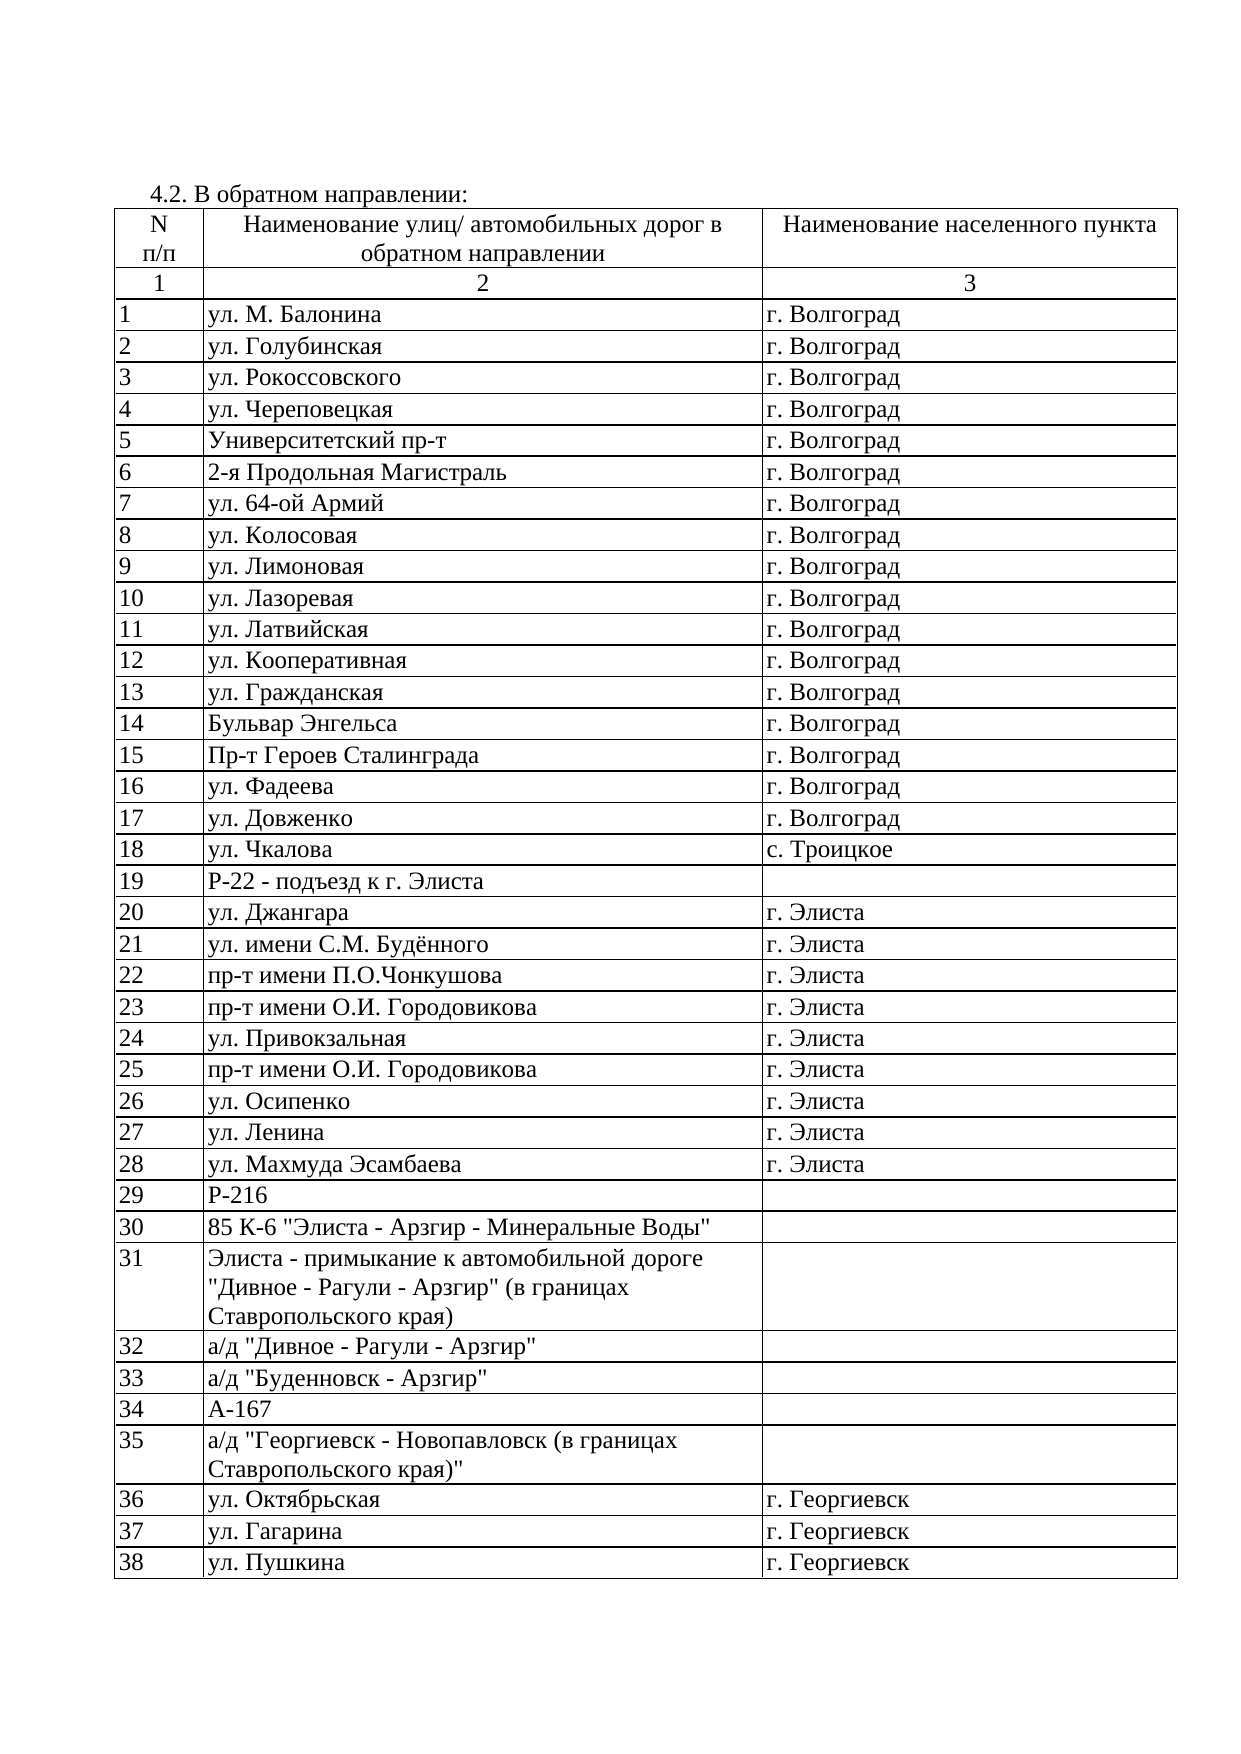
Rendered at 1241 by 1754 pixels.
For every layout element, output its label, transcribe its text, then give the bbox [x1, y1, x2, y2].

table_cell 27 [115, 1117, 203, 1147]
table_cell ул. Осипенко [204, 1086, 762, 1116]
table_cell г. Волгоград [763, 644, 1177, 676]
table_cell 19 [115, 865, 203, 896]
table_cell ул. Джангара [204, 897, 762, 927]
table_cell г. Элиста [763, 1116, 1177, 1147]
table_cell ул. Кооперативная [204, 646, 762, 676]
table_cell 22 [115, 960, 203, 990]
table_cell Р-22 - подъезд к г. Элиста [204, 866, 762, 896]
table_cell 2 [115, 331, 203, 361]
table_cell [763, 1210, 1177, 1242]
table_cell [763, 1242, 1177, 1329]
table_cell 3 [763, 267, 1177, 298]
table_cell г. Волгоград [763, 550, 1177, 581]
table_cell ул. имени С.М. Будённого [204, 929, 762, 959]
table_cell г. Волгоград [763, 707, 1177, 738]
table_cell [763, 1393, 1177, 1424]
table_cell г. Волгоград [763, 676, 1177, 707]
table_cell ул. Привокзальная [204, 1023, 762, 1053]
table_cell ул. Довженко [204, 803, 762, 833]
table_cell 20 [115, 897, 203, 927]
table_cell 2 [204, 268, 762, 298]
table_cell г. Георгиевск [763, 1483, 1177, 1514]
table_cell г. Георгиевск [763, 1546, 1177, 1577]
table_cell ул. Чкалова [204, 835, 762, 864]
table_cell 6 [115, 456, 203, 487]
table_cell 1 [115, 268, 203, 298]
table_cell ул. Ленина [204, 1118, 762, 1147]
table_cell 10 [115, 582, 203, 613]
table_cell г. Волгоград [763, 770, 1177, 801]
table_cell ул. Пушкина [204, 1548, 762, 1577]
table_cell г. Волгоград [763, 518, 1177, 550]
table_header Наименование улиц/ автомобильных дорог в обратном направлении [204, 209, 762, 267]
table_cell г. Георгиевск [763, 1515, 1177, 1546]
table_cell 5 [115, 425, 203, 455]
table_cell г. Элиста [763, 1053, 1177, 1084]
table_cell г. Волгоград [763, 739, 1177, 770]
table_cell 28 [115, 1149, 203, 1179]
table_cell 16 [115, 771, 203, 801]
table_cell г. Элиста [763, 1148, 1177, 1179]
table_cell а/д "Буденновск - Арзгир" [204, 1363, 762, 1392]
table_cell а/д "Дивное - Рагули - Арзгир" [204, 1331, 762, 1361]
table_cell 85 К-6 "Элиста - Арзгир - Минеральные Воды" [204, 1212, 762, 1242]
table_cell г. Волгоград [763, 487, 1177, 518]
table_cell 17 [115, 803, 203, 833]
table_cell 11 [115, 614, 203, 644]
table_cell 18 [115, 834, 203, 864]
table_cell 14 [115, 708, 203, 738]
table_cell [763, 1330, 1177, 1361]
table_cell 35 [115, 1425, 203, 1483]
table_cell г. Элиста [763, 927, 1177, 959]
text 4.2. В обратном направлении: [150, 179, 1090, 207]
table_cell 36 [115, 1484, 203, 1514]
table_cell ул. Октябрьская [204, 1485, 762, 1514]
table_cell с. Троицкое [763, 833, 1177, 864]
table_cell ул. Рокоссовского [204, 363, 762, 392]
table_cell а/д "Георгиевск - Новопавловск (в границах Ставропольского края)" [204, 1426, 762, 1483]
table_cell г. Элиста [763, 959, 1177, 990]
table_cell Пр-т Героев Сталинграда [204, 740, 762, 770]
table_cell Бульвар Энгельса [204, 709, 762, 738]
table_cell 38 [115, 1547, 203, 1577]
table_cell пр-т имени О.И. Городовикова [204, 1055, 762, 1084]
table_cell ул. Череповецкая [204, 394, 762, 424]
table_cell 15 [115, 740, 203, 770]
table_cell г. Волгоград [763, 330, 1177, 361]
table_cell 13 [115, 677, 203, 707]
table_cell 31 [115, 1243, 203, 1329]
table_cell ул. Махмуда Эсамбаева [204, 1149, 762, 1179]
table_cell 12 [115, 645, 203, 676]
table_cell 9 [115, 551, 203, 581]
table_cell 3 [115, 362, 203, 392]
table_cell ул. Голубинская [204, 331, 762, 361]
table_cell Элиста - примыкание к автомобильной дороге "Дивное - Рагули - Арзгир" (в границах Ставропольского края) [204, 1243, 762, 1329]
table_cell 34 [115, 1394, 203, 1424]
table_cell г. Волгоград [763, 801, 1177, 833]
table_cell г. Волгоград [763, 455, 1177, 487]
table_cell ул. Гагарина [204, 1516, 762, 1546]
table_cell ул. Гражданская [204, 677, 762, 707]
table_cell 33 [115, 1362, 203, 1392]
table_cell 1 [115, 299, 203, 329]
table_cell Р-216 [204, 1181, 762, 1210]
table_cell 24 [115, 1023, 203, 1053]
table_header Наименование населенного пункта [763, 209, 1177, 267]
table_cell 29 [115, 1180, 203, 1210]
table_cell ул. Латвийская [204, 614, 762, 644]
table_cell Университетский пр-т [204, 426, 762, 455]
table_cell [763, 1361, 1177, 1392]
table_cell г. Элиста [763, 896, 1177, 927]
table_cell 37 [115, 1516, 203, 1546]
table_cell г. Элиста [763, 990, 1177, 1022]
table_cell А-167 [204, 1394, 762, 1424]
table_cell ул. Колосовая [204, 520, 762, 550]
table_cell 8 [115, 519, 203, 550]
table_cell 7 [115, 488, 203, 518]
table_cell ул. Фадеева [204, 772, 762, 801]
table_cell г. Волгоград [763, 581, 1177, 613]
table_cell [763, 1424, 1177, 1483]
table_cell ул. Лазоревая [204, 583, 762, 613]
table_cell 2-я Продольная Магистраль [204, 457, 762, 487]
table_cell 4 [115, 394, 203, 424]
table_cell 26 [115, 1086, 203, 1116]
table_cell г. Волгоград [763, 424, 1177, 455]
table_header N п/п [115, 209, 203, 267]
table_cell г. Волгоград [763, 393, 1177, 424]
table_cell 32 [115, 1331, 203, 1361]
table_cell г. Волгоград [763, 613, 1177, 644]
table_cell г. Волгоград [763, 361, 1177, 392]
table_cell 21 [115, 928, 203, 959]
table_cell [763, 1179, 1177, 1210]
table_cell 23 [115, 991, 203, 1022]
table_cell ул. Лимоновая [204, 551, 762, 581]
table_cell г. Элиста [763, 1085, 1177, 1116]
table_cell 30 [115, 1211, 203, 1242]
table_cell г. Волгоград [763, 298, 1177, 329]
table_cell пр-т имени П.О.Чонкушова [204, 960, 762, 990]
table_cell г. Элиста [763, 1022, 1177, 1053]
table_cell ул. М. Балонина [204, 300, 762, 329]
table_cell [763, 864, 1177, 896]
table_cell 25 [115, 1054, 203, 1084]
table_cell пр-т имени О.И. Городовикова [204, 992, 762, 1022]
table_cell ул. 64-ой Армий [204, 488, 762, 518]
